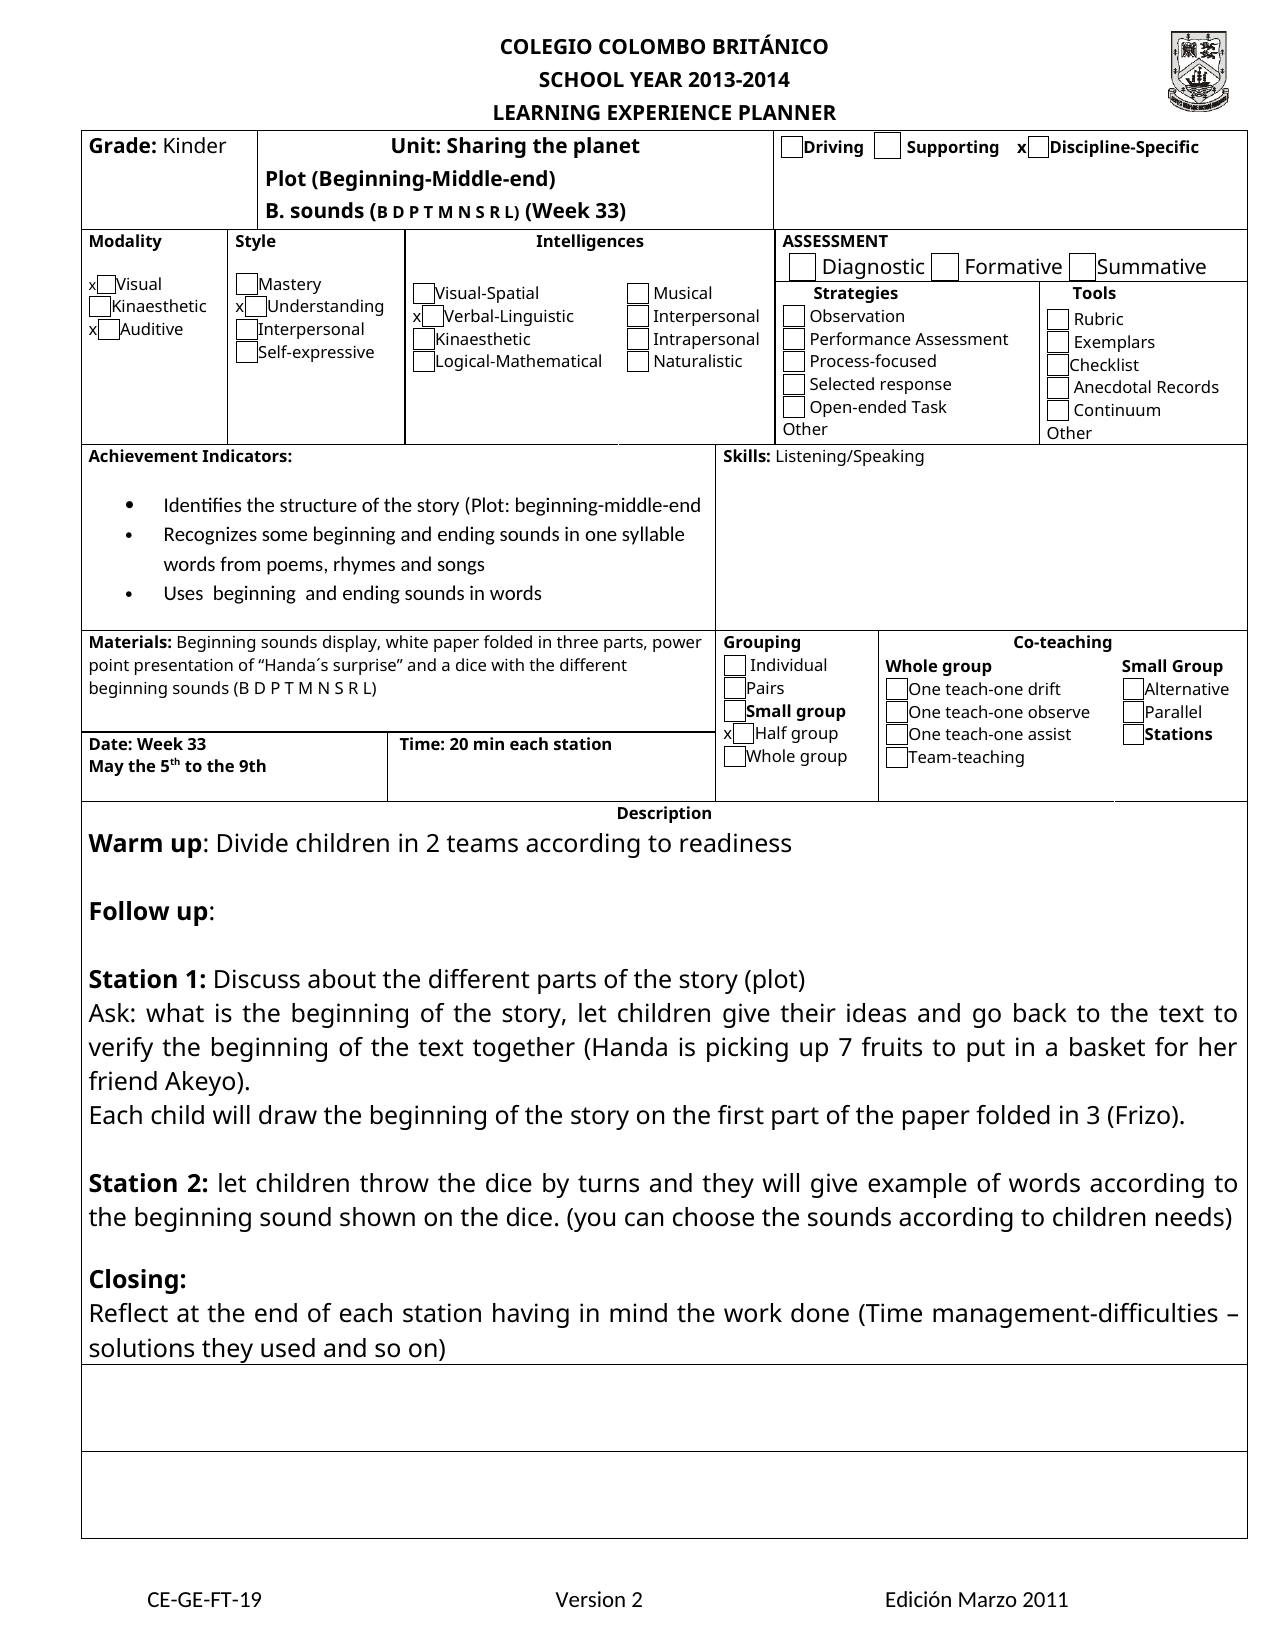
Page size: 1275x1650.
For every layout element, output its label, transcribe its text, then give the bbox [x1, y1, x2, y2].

picture [1168, 31, 1229, 112]
table_cell Small Group Alternative Parallel Stations [1115, 655, 1247, 801]
table_cell Driving Supporting xDiscipline-Specific [774, 131, 1247, 228]
table_cell Grade: Kinder [82, 131, 257, 228]
table_cell Grouping Individual Pairs Small group xHalf group Whole group [716, 631, 878, 801]
table_cell Date: Week 33 May the 5th to the 9th [82, 733, 387, 801]
table_cell Style Mastery xUnderstanding Interpersonal Self-expressive [228, 230, 404, 444]
table_cell Skills: Listening/Speaking [716, 445, 1247, 630]
table_cell Co-teaching [879, 631, 1247, 654]
table_cell Tools Rubric Exemplars Checklist Anecdotal Records Continuum Other [1040, 282, 1247, 444]
table_cell Description [82, 802, 1247, 824]
table_header COLEGIO COLOMBO BRITÁNICO SCHOOL YEAR 2013-2014 LEARNING EXPERIENCE PLANNER [82, 33, 1247, 130]
table_cell Materials: Beginning sounds display, white paper folded in three parts, power point presentation of “Handa´s surprise” and a dice with the different beginning sounds (B D P T M N S R L) [82, 631, 715, 731]
table_cell Visual-Spatial xVerbal-Linguistic Kinaesthetic Logical-Mathematical [406, 282, 618, 444]
table_cell Musical Interpersonal Intrapersonal Naturalistic [619, 282, 774, 444]
table_cell ASSESSMENT Diagnostic Formative Summative [776, 230, 1247, 281]
table_cell Time: 20 min each station [388, 733, 715, 801]
table_cell Whole group One teach-one drift One teach-one observe One teach-one assist Team-teaching [879, 655, 1114, 801]
table_cell Modality xVisual Kinaesthetic xAuditive [82, 230, 227, 444]
table_cell [82, 1365, 1247, 1451]
table_cell Unit: Sharing the planet Plot (Beginning-Middle-end) B. sounds (B D P T M N S R L) (Week 33) [258, 131, 773, 228]
table_cell Intelligences [406, 230, 774, 281]
table_cell Achievement Indicators: Identifies the structure of the story (Plot: beginning-middle-end Recognizes some beginning and ending sounds in one syllable words from poems, rhymes and songs Uses beginning and ending sounds in words [82, 445, 715, 630]
table_cell Strategies Observation Performance Assessment Process-focused Selected response Open-ended Task Other [776, 282, 1039, 444]
table_cell Warm up: Divide children in 2 teams according to readiness Follow up: Station 1: Discuss about the different parts of the story (plot) Ask: what is the beginning of the story, let children give their ideas and go back to the text to verify the beginning of the text together (Handa is picking up 7 fruits to put in a basket for her friend Akeyo). Each child will draw the beginning of the story on the first part of the paper folded in 3 (Frizo). Station 2: let children throw the dice by turns and they will give example of words according to the beginning sound shown on the dice. (you can choose the sounds according to children needs) Closing: Reflect at the end of each station having in mind the work done (Time management-difficulties –solutions they used and so on) [82, 825, 1247, 1364]
table_cell [82, 1452, 1247, 1538]
